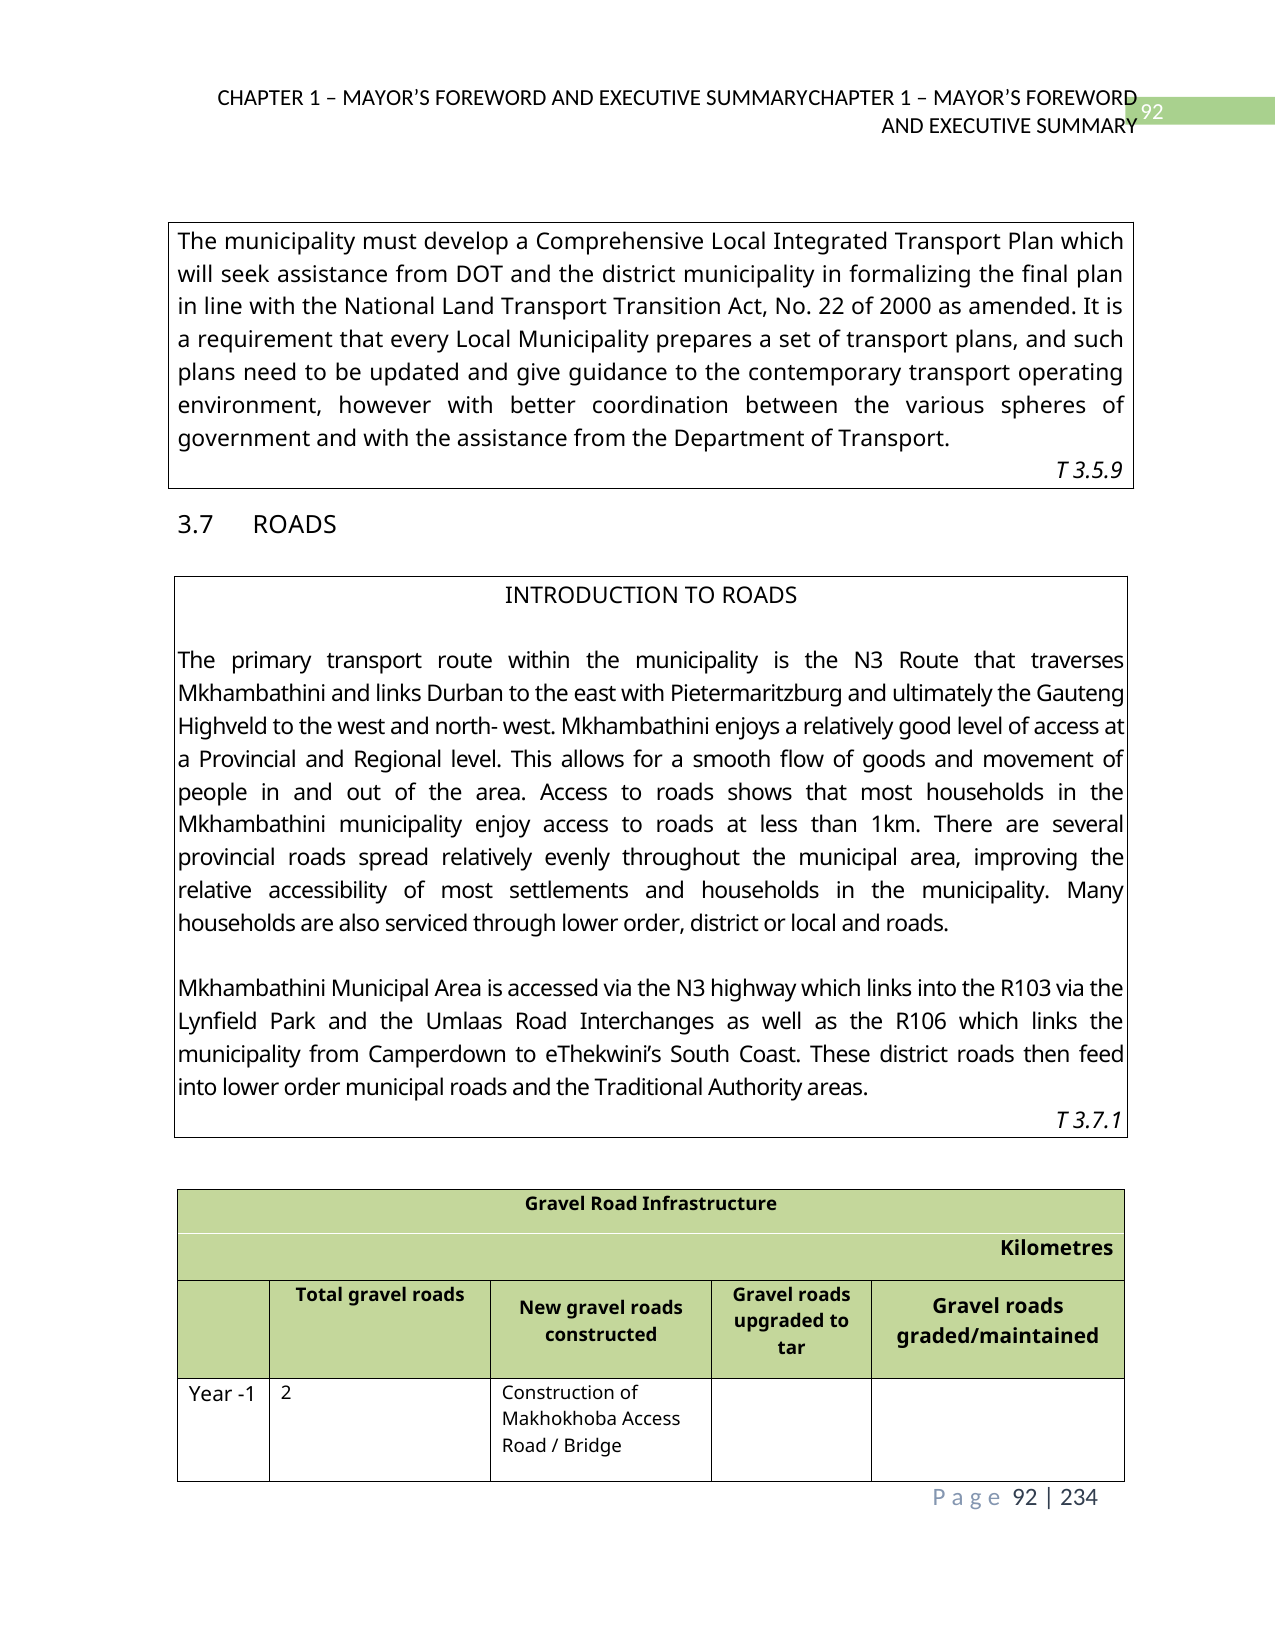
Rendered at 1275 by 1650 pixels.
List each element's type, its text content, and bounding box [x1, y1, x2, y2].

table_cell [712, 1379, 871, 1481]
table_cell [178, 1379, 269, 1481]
text The municipality must develop a Comprehensive Local Integrated Transport Plan which will seek assistance from DOT and the district municipality in formalizing the final plan in line with the National Land Transport Transition Act, No. 22 of 2000 as amended. It is a requirement that every Local Municipality prepares a set of transport plans, and such plans need to be updated and give guidance to the contemporary transport operating environment, however with better coordination between the various spheres of government and with the assistance from the Department of Transport. [169, 223, 1133, 451]
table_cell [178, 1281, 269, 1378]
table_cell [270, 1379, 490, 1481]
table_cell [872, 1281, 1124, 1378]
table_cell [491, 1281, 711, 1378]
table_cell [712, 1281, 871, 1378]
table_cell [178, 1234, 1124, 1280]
text The primary transport route within the municipality is the N3 Route that traverses Mkhambathini and links Durban to the east with Pietermaritzburg and ultimately the Gauteng Highveld to the west and north- west. Mkhambathini enjoys a relatively good level of access at a Provincial and Regional level. This allows for a smooth flow of goods and movement of people in and out of the area. Access to roads shows that most households in the Mkhambathini municipality enjoy access to roads at less than 1km. There are several provincial roads spread relatively evenly throughout the municipal area, improving the relative accessibility of most settlements and households in the municipality. Many households are also serviced through lower order, district or local and roads. [175, 641, 1127, 938]
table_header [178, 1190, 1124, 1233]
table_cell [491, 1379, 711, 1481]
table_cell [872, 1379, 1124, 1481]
text T 3.7.1 [175, 1101, 1127, 1137]
text INTRODUCTION TO ROADS [175, 577, 1127, 610]
subtitle 3.7 ROADS [177, 507, 1125, 541]
text Mkhambathini Municipal Area is accessed via the N3 highway which links into the R103 via the Lynfield Park and the Umlaas Road Interchanges as well as the R106 which links the municipality from Camperdown to eThekwini’s South Coast. These district roads then feed into lower order municipal roads and the Traditional Authority areas. [175, 969, 1127, 1101]
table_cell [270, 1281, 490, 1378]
text T 3.5.9 [169, 451, 1133, 488]
